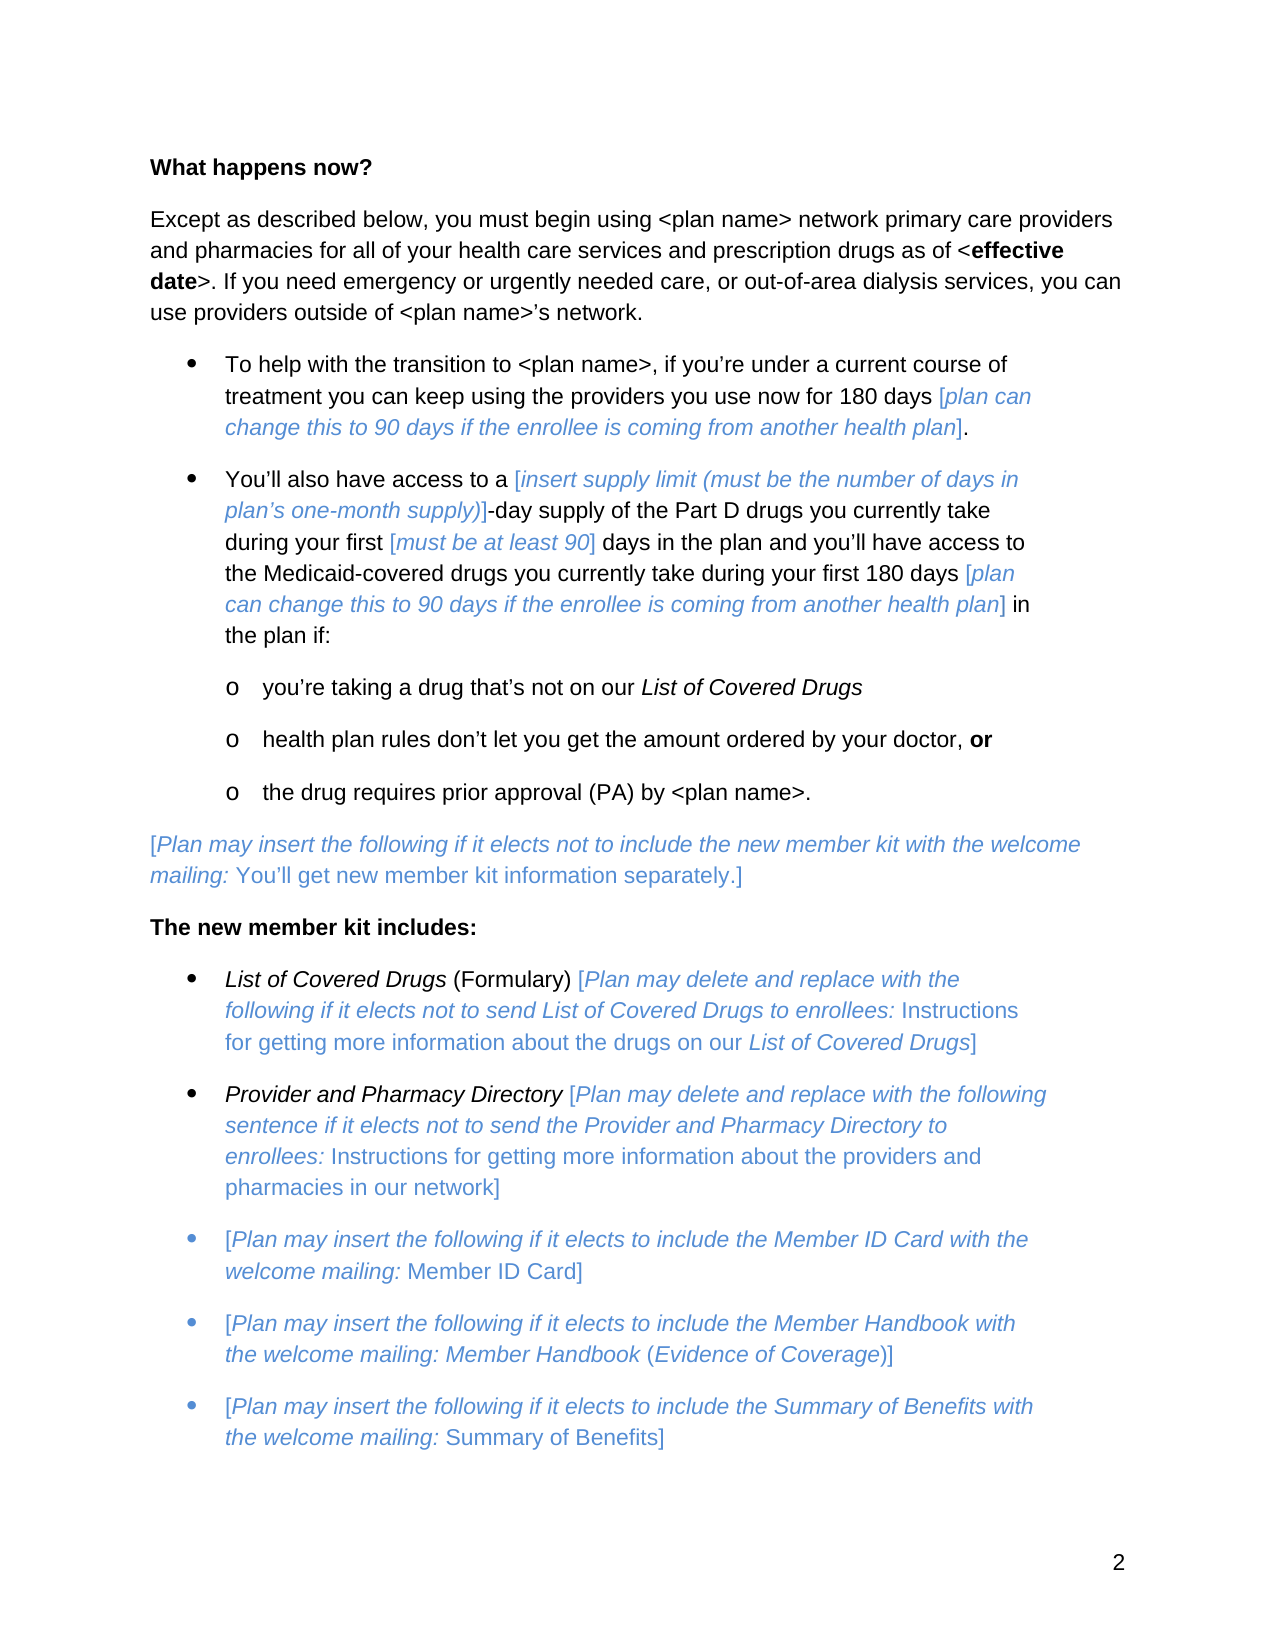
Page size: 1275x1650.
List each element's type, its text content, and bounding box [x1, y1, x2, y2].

list Provider and Pharmacy Directory [Plan may delete and replace with the following sentence if it elects not to send the Provider and Pharmacy Directory to enrollees: Instructions for getting more information about the providers and pharmacies in our network] [187, 1077, 1050, 1202]
list [Plan may insert the following if it elects to include the Summary of Benefits with the welcome mailing: Summary of Benefits] [187, 1389, 1050, 1452]
text The new member kit includes: [150, 910, 1125, 942]
text What happens now? [150, 150, 1125, 181]
list [Plan may insert the following if it elects to include the Member ID Card with the welcome mailing: Member ID Card] [187, 1223, 1050, 1285]
list To help with the transition to <plan name>, if you’re under a current course of treatment you can keep using the providers you use now for 180 days [plan can change this to 90 days if the enrollee is coming from another health plan]. [187, 348, 1050, 442]
list You’ll also have access to a [insert supply limit (must be the number of days in plan’s one-month supply)]-day supply of the Part D drugs you currently take during your first [must be at least 90] days in the plan and you’ll have access to the Medicaid-covered drugs you currently take during your first 180 days [plan can change this to 90 days if the enrollee is coming from another health plan] in the plan if: [187, 462, 1050, 650]
list List of Covered Drugs (Formulary) [Plan may delete and replace with the following if it elects not to send List of Covered Drugs to enrollees: Instructions for getting more information about the drugs on our List of Covered Drugs] [187, 962, 1050, 1056]
list the drug requires prior approval (PA) by <plan name>. [225, 775, 1050, 806]
text [Plan may insert the following if it elects not to include the new member kit with the welcome mailing: You’ll get new member kit information separately.] [150, 827, 1125, 889]
list [Plan may insert the following if it elects to include the Member Handbook with the welcome mailing: Member Handbook (Evidence of Coverage)] [187, 1306, 1050, 1369]
list you’re taking a drug that’s not on our List of Covered Drugs [225, 671, 1050, 702]
text Except as described below, you must begin using <plan name> network primary care providers and pharmacies for all of your health care services and prescription drugs as of <effective date>. If you need emergency or urgently needed care, or out-of-area dialysis services, you can use providers outside of <plan name>’s network. [150, 202, 1125, 327]
list health plan rules don’t let you get the amount ordered by your doctor, or [225, 723, 1050, 754]
